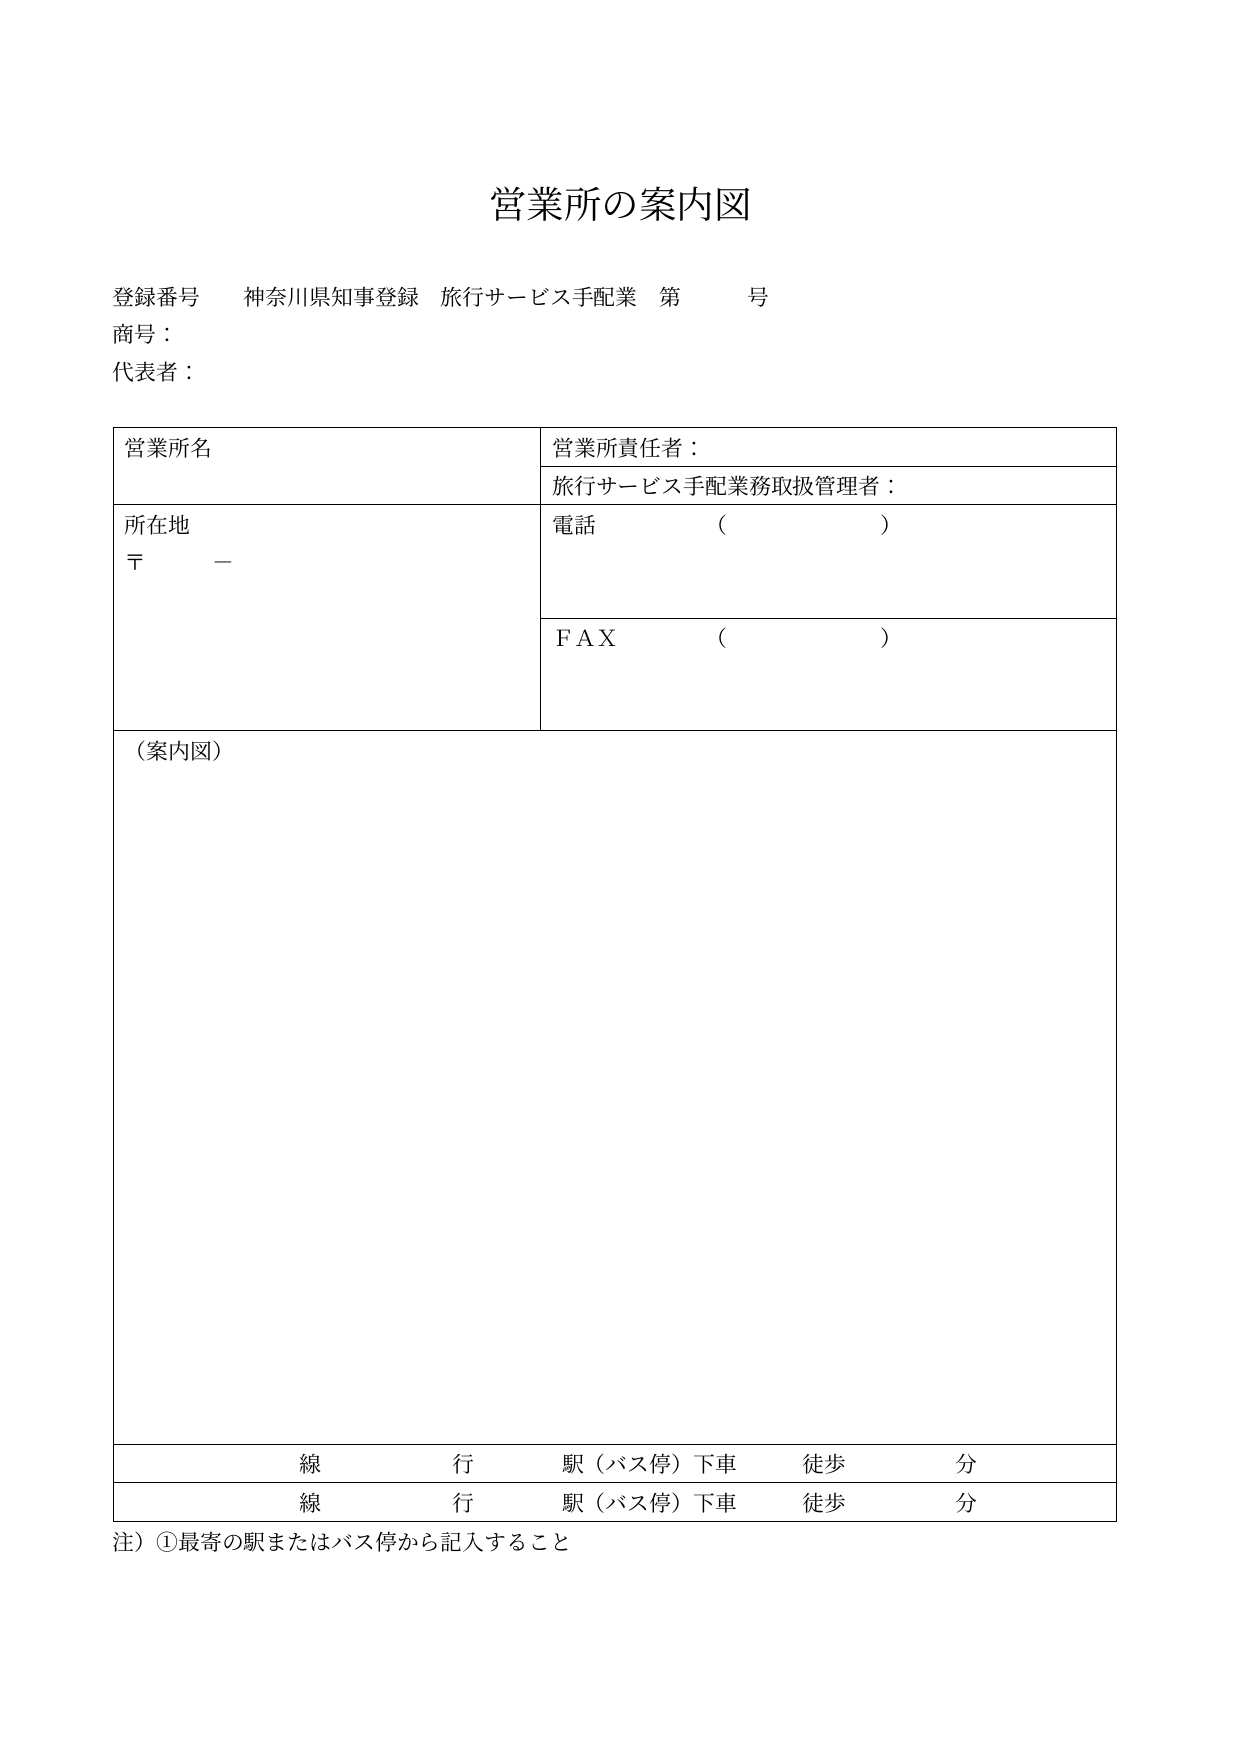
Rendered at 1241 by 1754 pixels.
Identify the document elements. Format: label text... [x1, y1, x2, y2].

table_cell （案内図） [114, 731, 1116, 1444]
table_cell 電話 （ ） [541, 505, 1116, 618]
table_cell 線 行 駅（バス停）下車 徒歩 分 [114, 1445, 1116, 1482]
table_cell 旅行サービス手配業務取扱管理者： [541, 467, 1116, 504]
text 登録番号 神奈川県知事登録 旅行サービス手配業 第 号 [112, 277, 1128, 314]
table_cell 所在地 〒 － [114, 505, 540, 730]
text 営業所の案内図 [112, 164, 1128, 239]
table_cell ＦＡＸ （ ） [541, 619, 1116, 730]
table_cell 線 行 駅（バス停）下車 徒歩 分 [114, 1483, 1116, 1521]
text 注）①最寄の駅またはバス停から記入すること [112, 1522, 1128, 1559]
text 商号： [112, 314, 1128, 352]
table_header 営業所名 [114, 428, 540, 504]
table_header 営業所責任者： [541, 428, 1116, 466]
text 代表者： [112, 352, 1128, 389]
